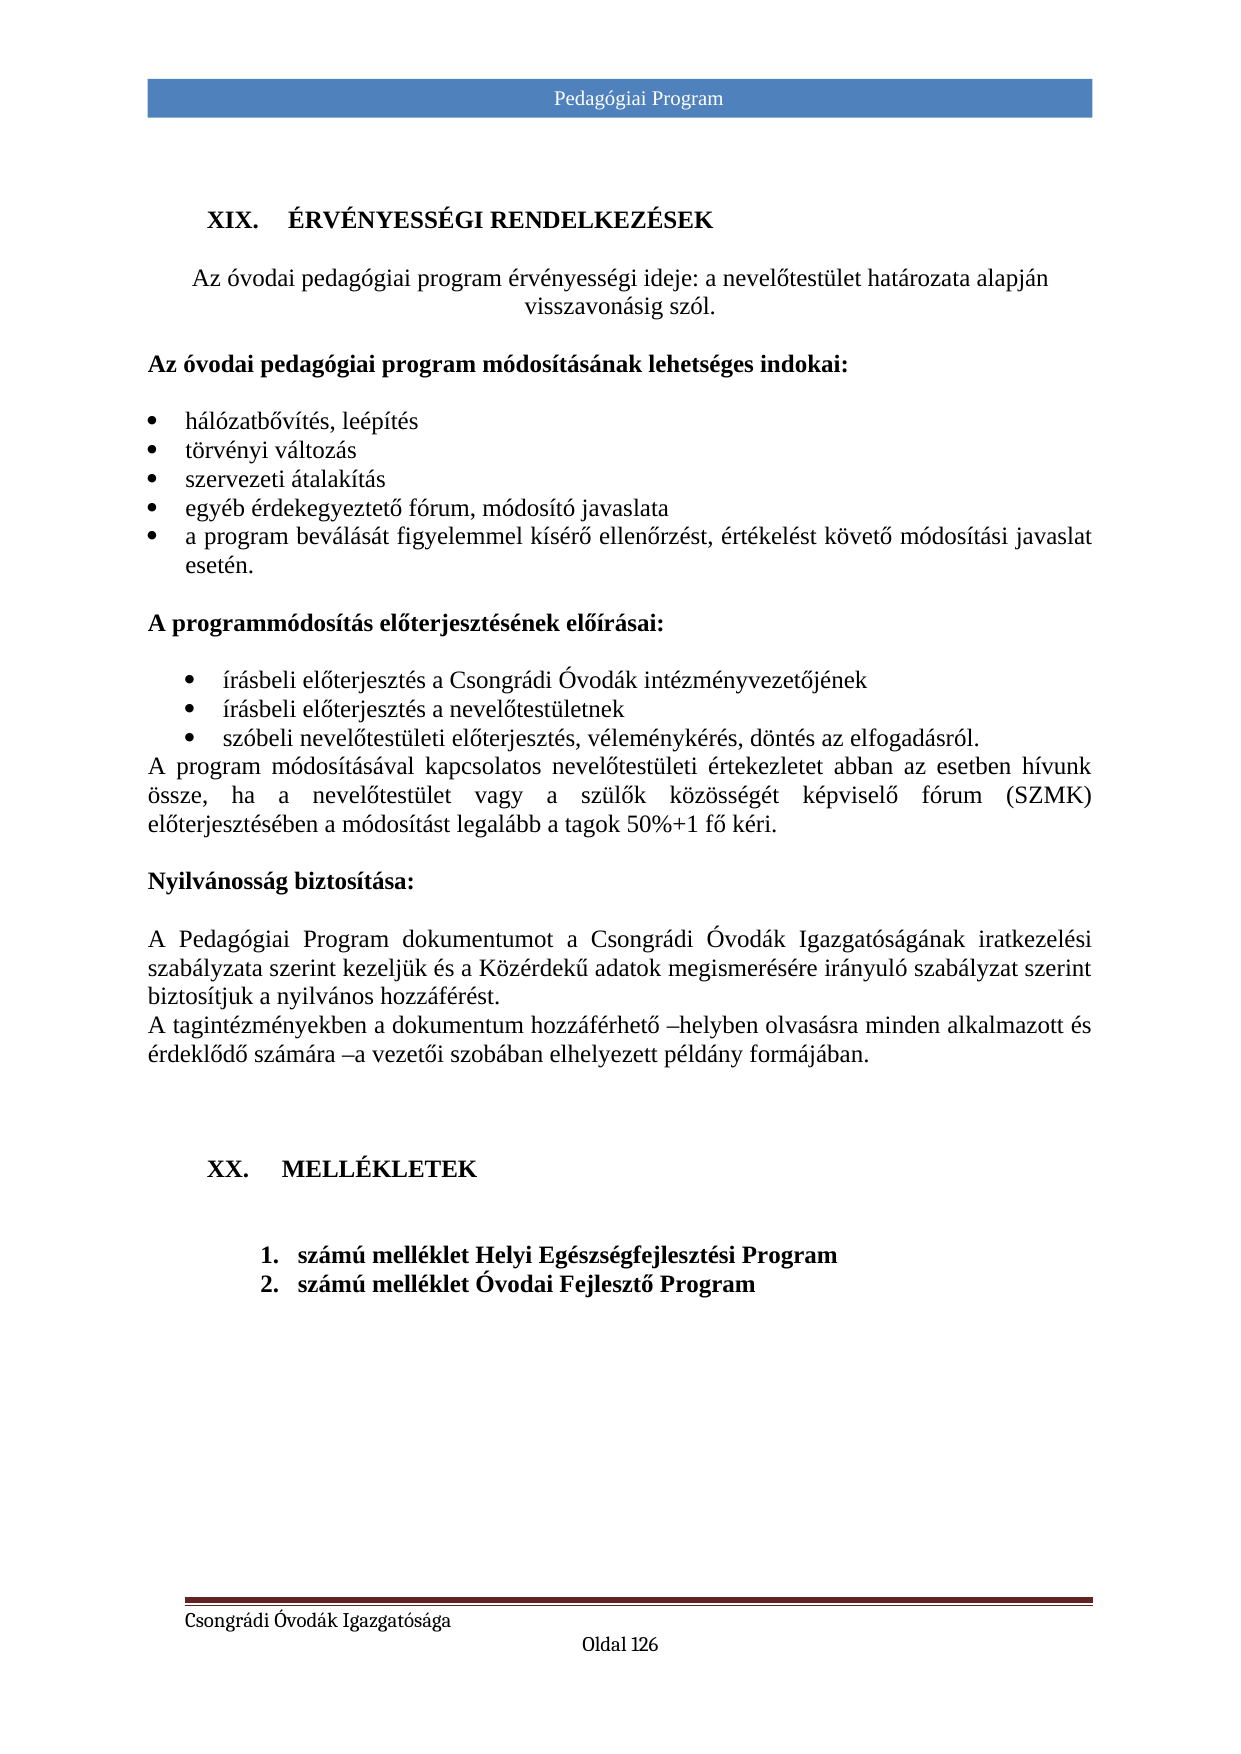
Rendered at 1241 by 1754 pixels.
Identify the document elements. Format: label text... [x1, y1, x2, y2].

list írásbeli előterjesztés a nevelőtestületnek [185, 694, 1093, 723]
list szóbeli nevelőtestületi előterjesztés, véleménykérés, döntés az elfogadásról. [185, 723, 1093, 751]
list szervezeti átalakítás [148, 464, 1093, 493]
text Nyilvánosság biztosítása: [148, 866, 1093, 895]
subtitle ÉRVÉNYESSÉGI RENDELKEZÉSEK [207, 205, 1093, 234]
subtitle MELLÉKLETEK [207, 1154, 1093, 1183]
subtitle számú melléklet Helyi Egészségfejlesztési Program [260, 1240, 1093, 1269]
text Az óvodai pedagógiai program érvényességi ideje: a nevelőtestület határozata alapján visszavonásig szól. [148, 263, 1093, 320]
text A Pedagógiai Program dokumentumot a Csongrádi Óvodák Igazgatóságának iratkezelési szabályzata szerint kezeljük és a Közérdekű adatok megismerésére irányuló szabályzat szerint biztosítjuk a nyilvános hozzáférést. [148, 924, 1093, 1010]
list a program beválását figyelemmel kísérő ellenőrzést, értékelést követő módosítási javaslat esetén. [148, 521, 1093, 579]
subtitle számú melléklet Óvodai Fejlesztő Program [260, 1269, 1093, 1298]
list írásbeli előterjesztés a Csongrádi Óvodák intézményvezetőjének [185, 665, 1093, 694]
text A programmódosítás előterjesztésének előírásai: [148, 608, 1093, 636]
list törvényi változás [148, 435, 1093, 464]
list egyéb érdekegyeztető fórum, módosító javaslata [148, 493, 1093, 521]
text A program módosításával kapcsolatos nevelőtestületi értekezletet abban az esetben hívunk össze, ha a nevelőtestület vagy a szülők közösségét képviselő fórum (SZMK) előterjesztésében a módosítást legalább a tagok 50%+1 fő kéri. [148, 751, 1093, 838]
text Az óvodai pedagógiai program módosításának lehetséges indokai: [148, 349, 1093, 378]
text A tagintézményekben a dokumentum hozzáférhető –helyben olvasásra minden alkalmazott és érdeklődő számára –a vezetői szobában elhelyezett példány formájában. [148, 1010, 1093, 1068]
list hálózatbővítés, leépítés [148, 406, 1093, 435]
